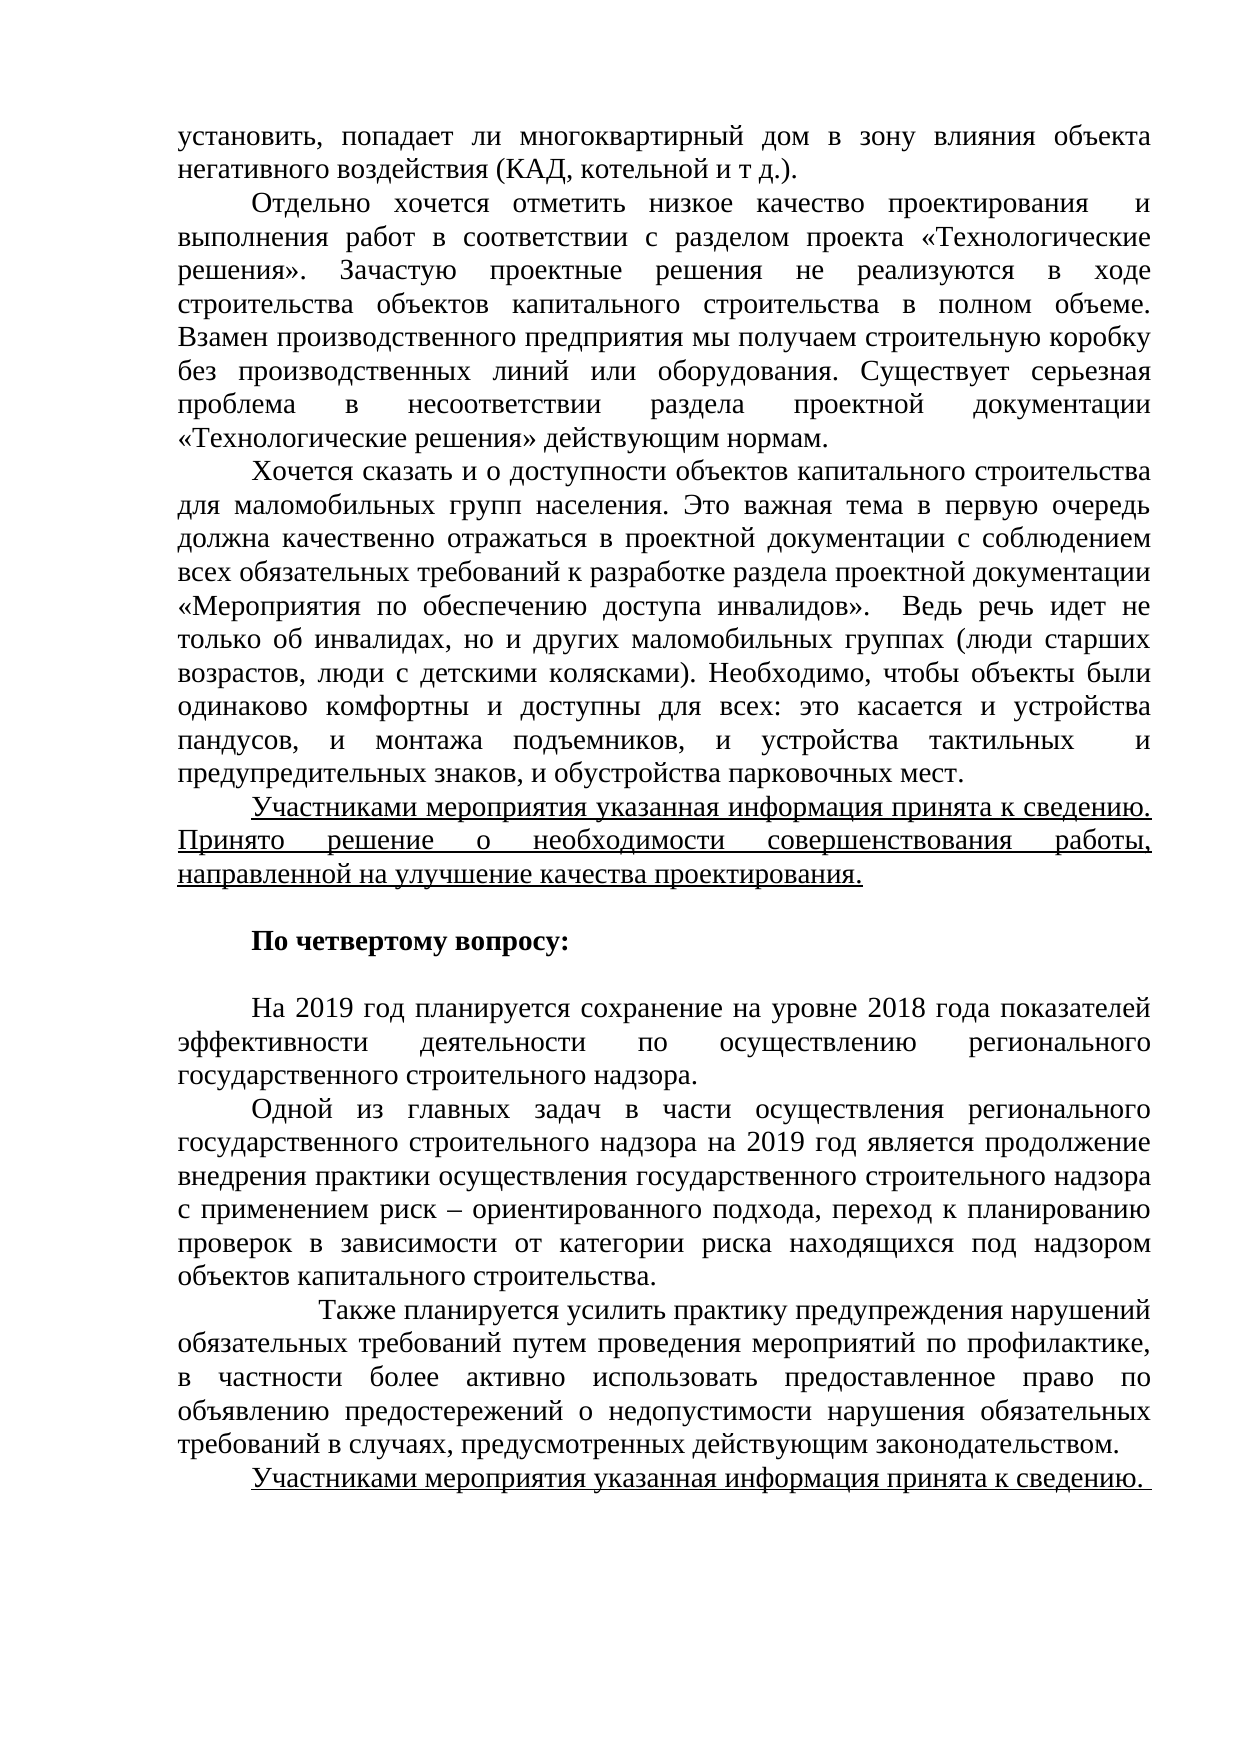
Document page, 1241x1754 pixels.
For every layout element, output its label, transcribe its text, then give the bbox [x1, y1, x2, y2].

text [177, 118, 1152, 185]
text По четвертому вопросу: [177, 923, 1152, 957]
text Также планируется усилить практику предупреждения нарушений обязательных требований путем проведения мероприятий по профилактике, в частности более активно использовать предоставленное право по объявлению предостережений о недопустимости нарушения обязательных требований в случаях, предусмотренных действующим законодательством. [177, 1292, 1152, 1460]
text Участниками мероприятия указанная информация принята к сведению. [177, 1460, 1152, 1493]
text Участниками мероприятия указанная информация принята к сведению. Принято решение о необходимости совершенствования работы, направленной на улучшение качества проектирования. [177, 789, 1152, 851]
text Отдельно хочется отметить низкое качество проектирования и выполнения работ в соответствии с разделом проекта «Технологические решения». Зачастую проектные решения не реализуются в ходе строительства объектов капитального строительства в полном объеме. Взамен производственного предприятия мы получаем строительную коробку без производственных линий или оборудования. Существует серьезная проблема в несоответствии раздела проектной документации «Технологические решения» действующим нормам. [177, 185, 1152, 453]
text Одной из главных задач в части осуществления регионального государственного строительного надзора на 2019 год является продолжение внедрения практики осуществления государственного строительного надзора с применением риск – ориентированного подхода, переход к планированию проверок в зависимости от категории риска находящихся под надзором объектов капитального строительства. [177, 1091, 1152, 1292]
text На 2019 год планируется сохранение на уровне 2018 года показателей эффективности деятельности по осуществлению регионального государственного строительного надзора. [177, 990, 1152, 1091]
text Хочется сказать и о доступности объектов капитального строительства для маломобильных групп населения. Это важная тема в первую очередь должна качественно отражаться в проектной документации с соблюдением всех обязательных требований к разработке раздела проектной документации «Мероприятия по обеспечению доступа инвалидов». Ведь речь идет не только об инвалидах, но и других маломобильных группах (люди старших возрастов, люди с детскими колясками). Необходимо, чтобы объекты были одинаково комфортны и доступны для всех: это касается и устройства пандусов, и монтажа подъемников, и устройства тактильных и предупредительных знаков, и обустройства парковочных мест. [177, 453, 1152, 789]
text Участниками мероприятия указанная информация принята к сведению. Принято решение о необходимости совершенствования работы, направленной на улучшение качества проектирования. [177, 852, 1152, 889]
